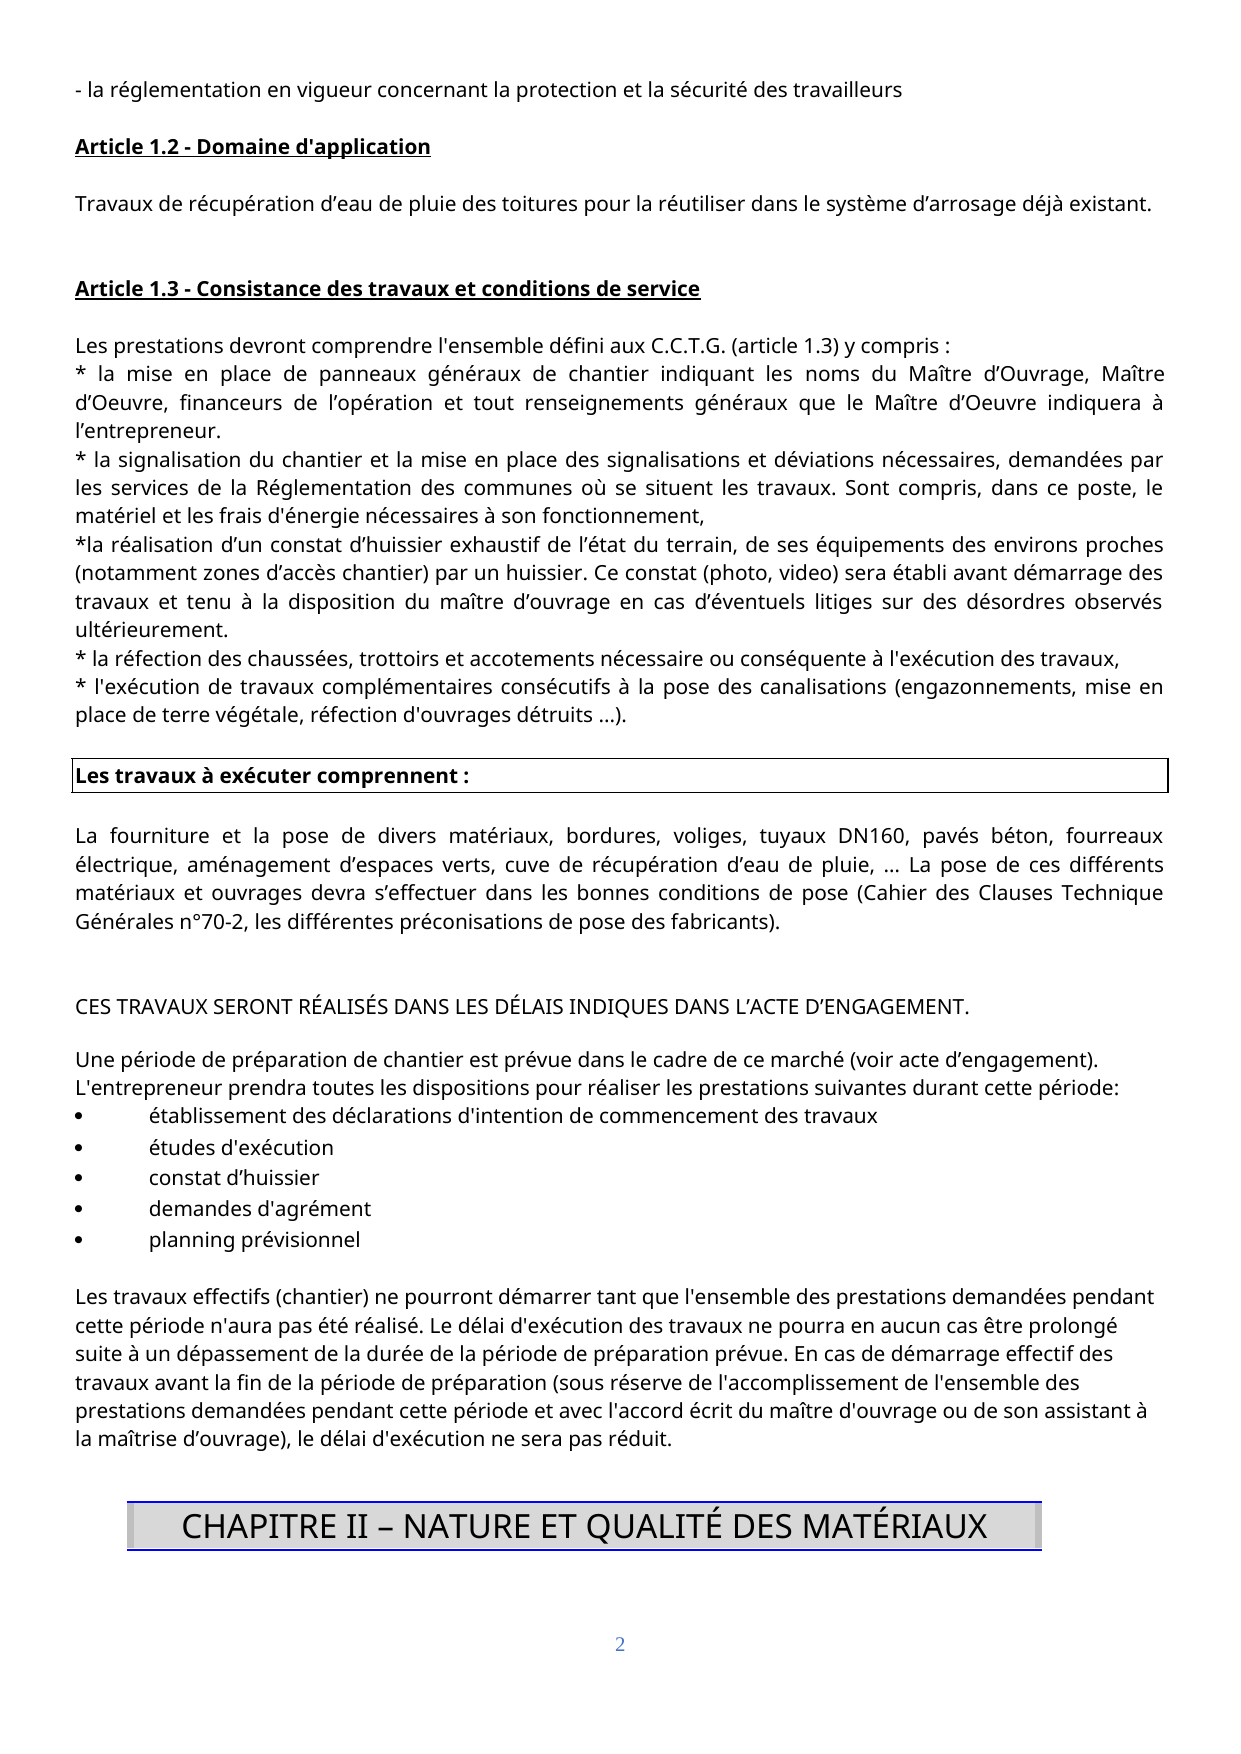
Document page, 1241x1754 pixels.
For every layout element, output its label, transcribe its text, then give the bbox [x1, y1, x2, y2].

text Une période de préparation de chantier est prévue dans le cadre de ce marché (voir acte d’engagement). L'entrepreneur prendra toutes les dispositions pour réaliser les prestations suivantes durant cette période: [75, 1045, 1165, 1102]
text * l'exécution de travaux complémentaires consécutifs à la pose des canalisations (engazonnements, mise en place de terre végétale, réfection d'ouvrages détruits ...). [75, 672, 1165, 729]
text La fourniture et la pose de divers matériaux, bordures, voliges, tuyaux DN160, pavés béton, fourreaux électrique, aménagement d’espaces verts, cuve de récupération d’eau de pluie, … La pose de ces différents matériaux et ouvrages devra s’effectuer dans les bonnes conditions de pose (Cahier des Clauses Technique Générales n°70-2, les différentes préconisations de pose des fabricants). [75, 822, 1165, 935]
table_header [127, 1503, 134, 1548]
text Article 1.2 - Domaine d'application [75, 132, 1165, 160]
text CES TRAVAUX SERONT RÉALISÉS DANS LES DÉLAIS INDIQUES DANS L’ACTE D’ENGAGEMENT. [75, 992, 1165, 1021]
list demandes d'agrément [75, 1194, 1165, 1223]
list établissement des déclarations d'intention de commencement des travaux [75, 1102, 1165, 1130]
text Article 1.3 - Consistance des travaux et conditions de service [75, 274, 1165, 302]
text * la mise en place de panneaux généraux de chantier indiquant les noms du Maître d’Ouvrage, Maître d’Oeuvre, financeurs de l’opération et tout renseignements généraux que le Maître d’Oeuvre indiquera à l’entrepreneur. [75, 359, 1165, 445]
text Les travaux à exécuter comprennent : [73, 759, 1167, 792]
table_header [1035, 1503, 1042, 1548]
text *la réalisation d’un constat d’huissier exhaustif de l’état du terrain, de ses équipements des environs proches (notamment zones d’accès chantier) par un huissier. Ce constat (photo, video) sera établi avant démarrage des travaux et tenu à la disposition du maître d’ouvrage en cas d’éventuels litiges sur des désordres observés ultérieurement. [75, 530, 1165, 644]
text - la réglementation en vigueur concernant la protection et la sécurité des travailleurs [75, 75, 1165, 103]
list constat d’huissier [75, 1163, 1165, 1192]
text * la signalisation du chantier et la mise en place des signalisations et déviations nécessaires, demandées par les services de la Réglementation des communes où se situent les travaux. Sont compris, dans ce poste, le matériel et les frais d'énergie nécessaires à son fonctionnement, [75, 445, 1165, 530]
text * la réfection des chaussées, trottoirs et accotements nécessaire ou conséquente à l'exécution des travaux, [75, 644, 1165, 672]
text Les prestations devront comprendre l'ensemble défini aux C.C.T.G. (article 1.3) y compris : [75, 331, 1165, 359]
list études d'exécution [75, 1133, 1165, 1161]
text Travaux de récupération d’eau de pluie des toitures pour la réutiliser dans le système d’arrosage déjà existant. [75, 189, 1165, 217]
list planning prévisionnel [75, 1225, 1165, 1254]
text Les travaux effectifs (chantier) ne pourront démarrer tant que l'ensemble des prestations demandées pendant cette période n'aura pas été réalisé. Le délai d'exécution des travaux ne pourra en aucun cas être prolongé suite à un dépassement de la durée de la période de préparation prévue. En cas de démarrage effectif des travaux avant la fin de la période de préparation (sous réserve de l'accomplissement de l'ensemble des prestations demandées pendant cette période et avec l'accord écrit du maître d'ouvrage ou de son assistant à la maîtrise d’ouvrage), le délai d'exécution ne sera pas réduit. [75, 1282, 1165, 1453]
